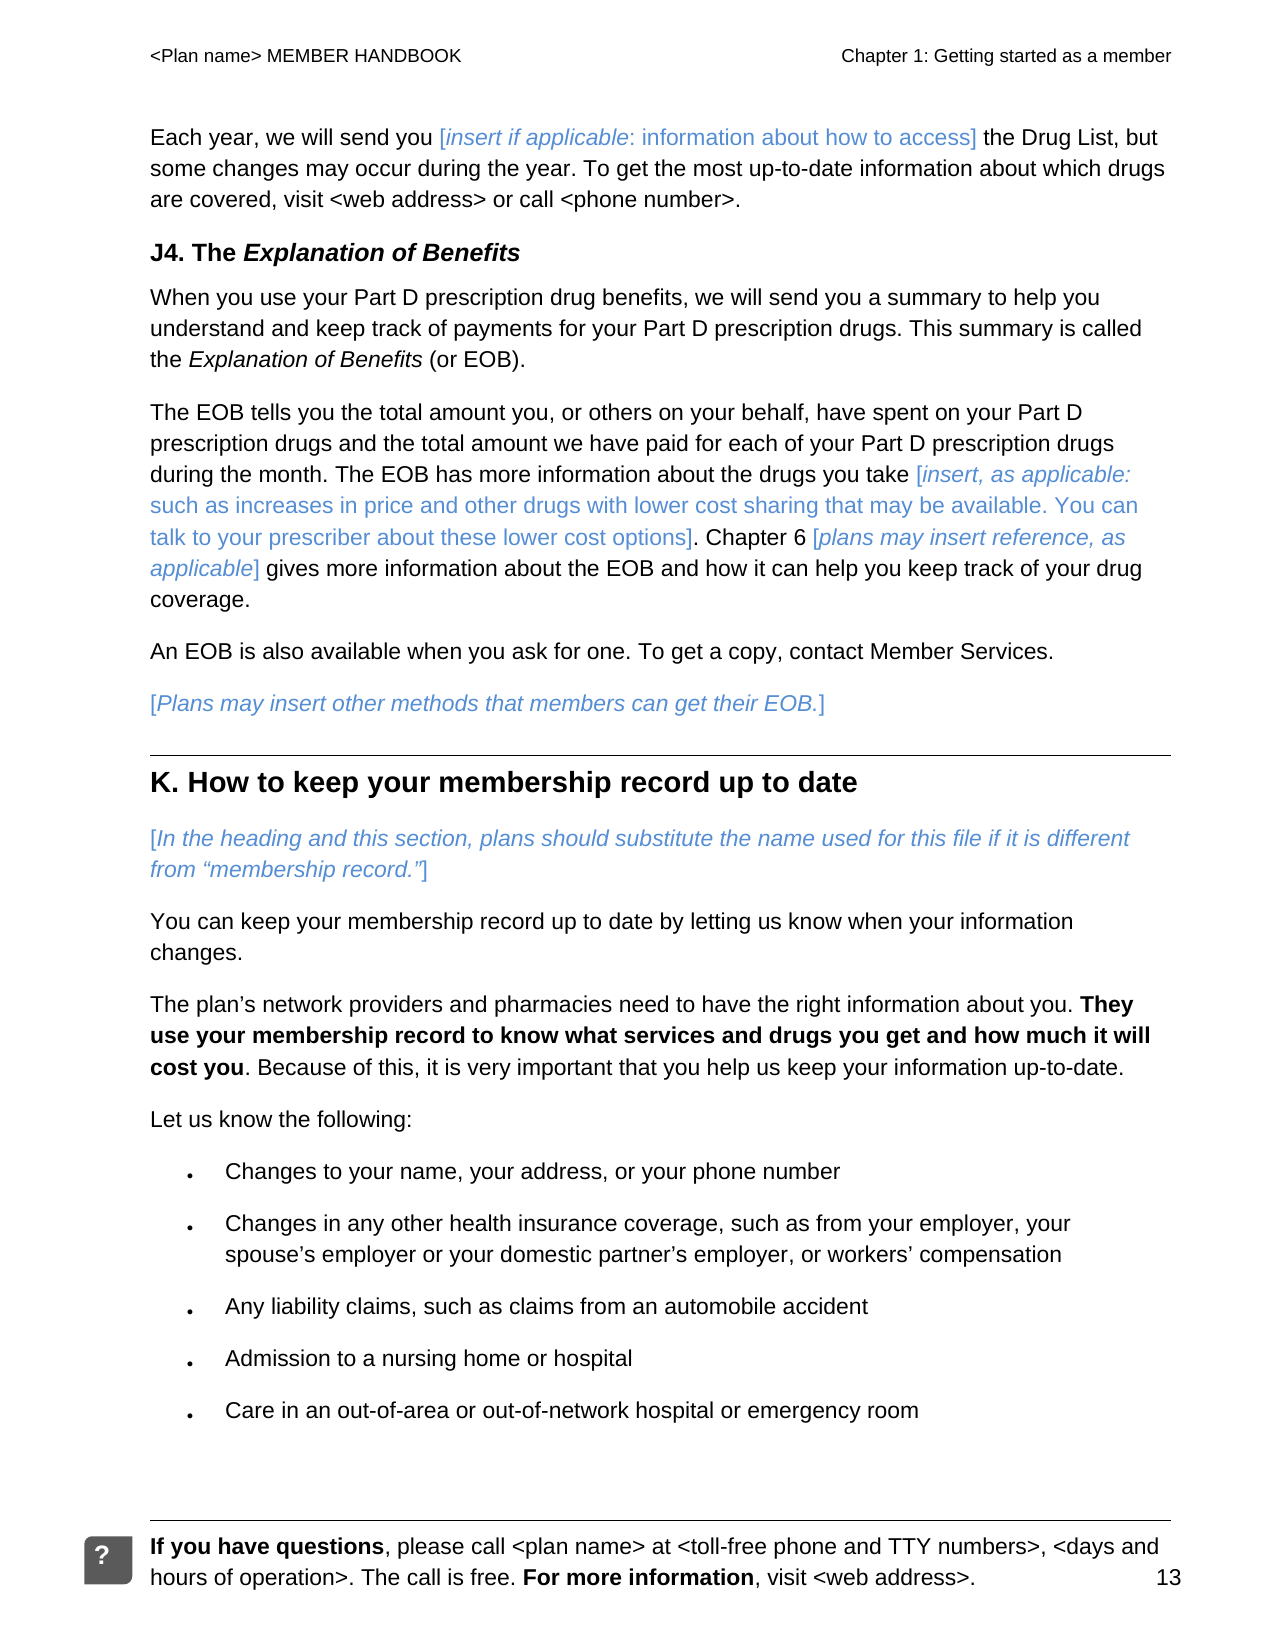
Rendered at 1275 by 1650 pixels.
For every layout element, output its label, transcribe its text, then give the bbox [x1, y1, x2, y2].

list Changes in any other health insurance coverage, such as from your employer, your spouse’s employer or your domestic partner’s employer, or workers’ compensation [187, 1206, 1096, 1269]
text When you use your Part D prescription drug benefits, we will send you a summary to help you understand and keep track of payments for your Part D prescription drugs. This summary is called the Explanation of Benefits (or EOB). [150, 280, 1171, 374]
text An EOB is also available when you ask for one. To get a copy, contact Member Services. [150, 634, 1171, 666]
list Care in an out-of-area or out-of-network hospital or emergency room [187, 1394, 1096, 1425]
text You can keep your membership record up to date by letting us know when your information changes. [150, 904, 1171, 967]
text The plan’s network providers and pharmacies need to have the right information about you. They use your membership record to know what services and drugs you get and how much it will cost you. Because of this, it is very important that you help us keep your information up-to-date. [150, 988, 1171, 1081]
text [Plans may insert other methods that members can get their EOB.] [150, 687, 1171, 718]
text Let us know the following: [150, 1102, 1171, 1133]
text The EOB tells you the total amount you, or others on your behalf, have spent on your Part D prescription drugs and the total amount we have paid for each of your Part D prescription drugs during the month. The EOB has more information about the drugs you take [insert, as applicable: such as increases in price and other drugs with lower cost sharing that may be available. You can talk to your prescriber about these lower cost options]. Chapter 6 [plans may insert reference, as applicable] gives more information about the EOB and how it can help you keep track of your drug coverage. [150, 395, 1171, 614]
subtitle How to keep your membership record up to date [150, 756, 1171, 800]
list Any liability claims, such as claims from an automobile accident [187, 1290, 1096, 1321]
text [In the heading and this section, plans should substitute the name used for this file if it is different from “membership record.”] [150, 821, 1171, 883]
text Each year, we will send you [insert if applicable: information about how to access] the Drug List, but some changes may occur during the year. To get the most up-to-date information about which drugs are covered, visit <web address> or call <phone number>. [150, 120, 1171, 214]
list Admission to a nursing home or hospital [187, 1342, 1096, 1373]
subtitle J4. The Explanation of Benefits [150, 234, 1096, 268]
list Changes to your name, your address, or your phone number [187, 1154, 1096, 1186]
